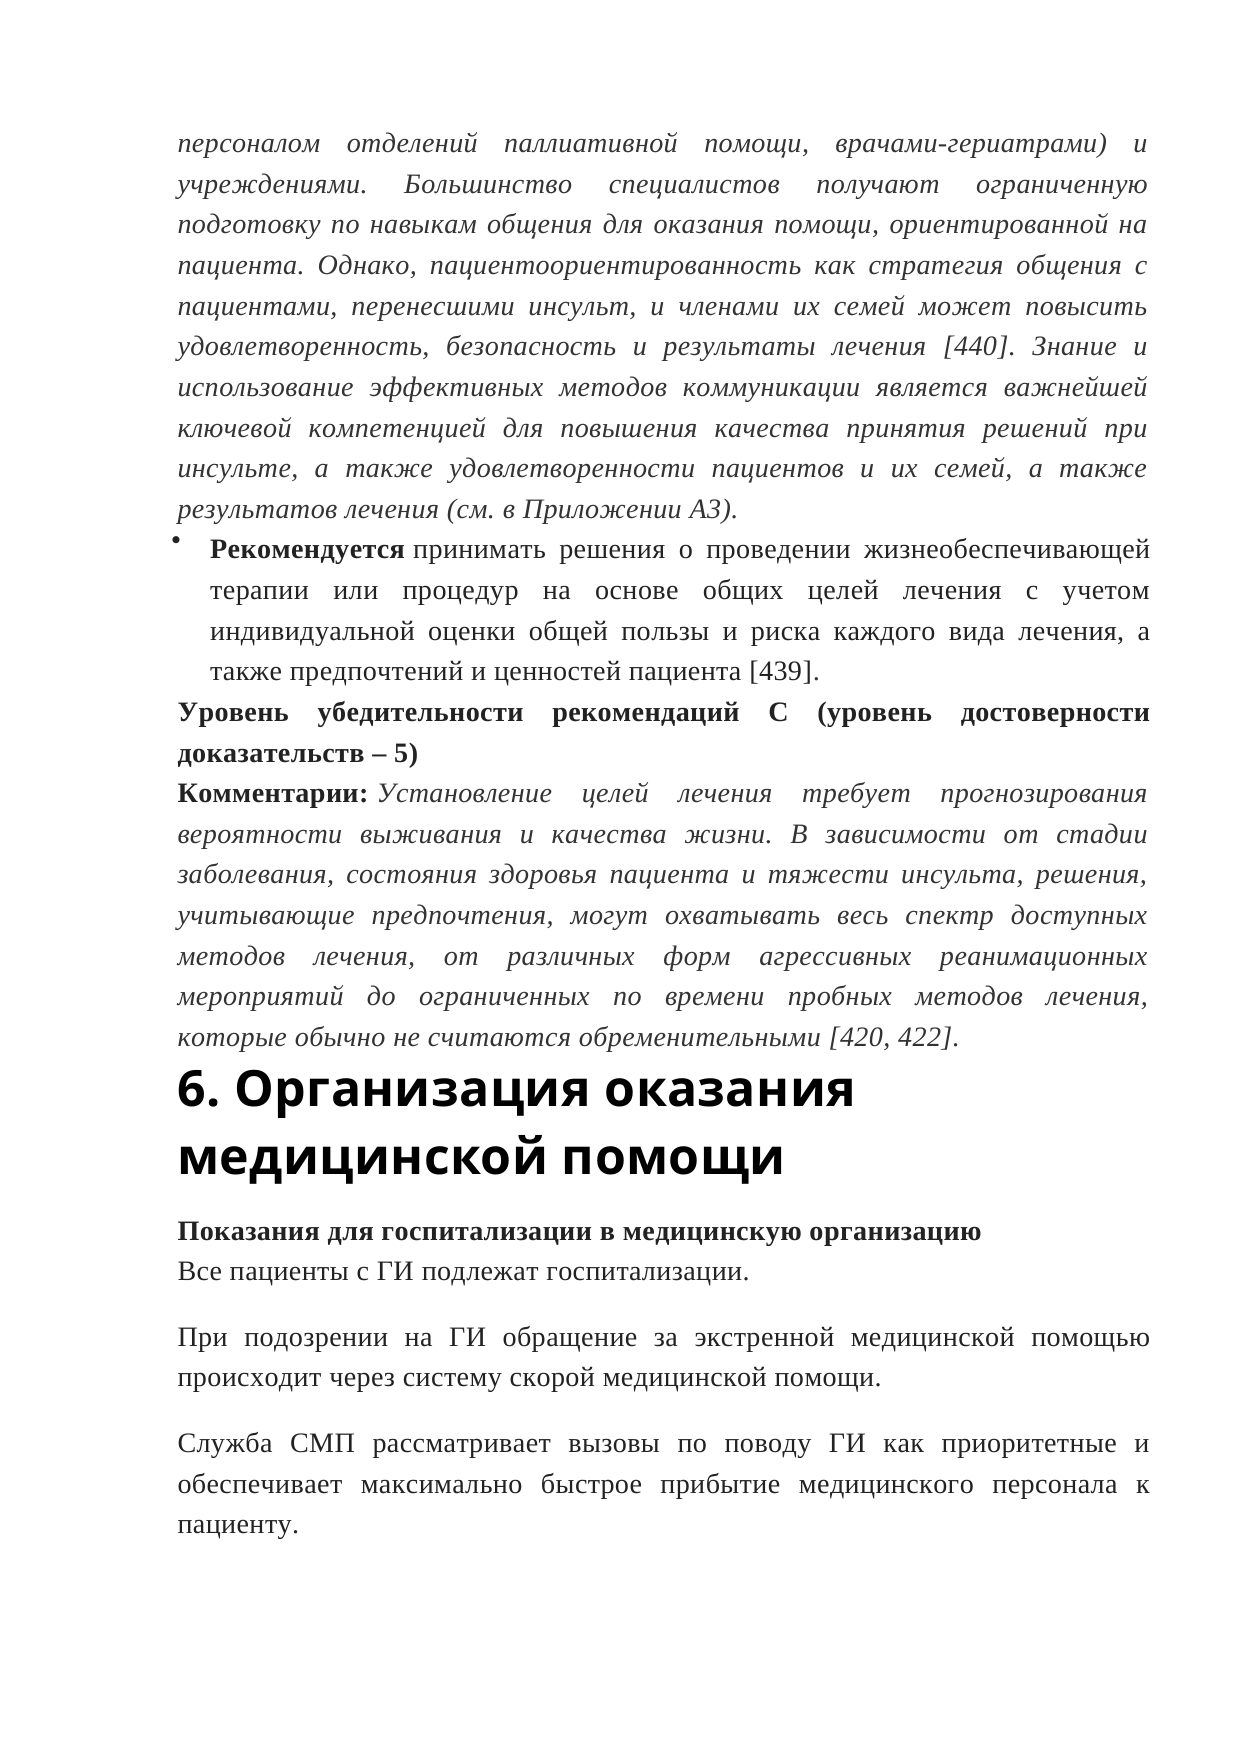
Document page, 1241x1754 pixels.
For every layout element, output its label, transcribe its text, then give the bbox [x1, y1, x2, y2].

text 6. Организация оказания медицинской помощи [177, 1052, 1152, 1189]
text Уровень убедительности рекомендаций С (уровень достоверности доказательств – 5) [177, 687, 1152, 768]
text Комментарии: Установление целей лечения требует прогнозирования вероятности выживания и качества жизни. В зависимости от стадии заболевания, состояния здоровья пациента и тяжести инсульта, решения, учитывающие предпочтения, могут охватывать весь спектр доступных методов лечения, от различных форм агрессивных реанимационных мероприятий до ограниченных по времени пробных методов лечения, которые обычно не считаются обременительными [420, 422]. [177, 768, 1152, 1052]
text Служба СМП рассматривает вызовы по поводу ГИ как приоритетные и обеспечивает максимально быстрое прибытие медицинского персонала к пациенту. [177, 1418, 1152, 1540]
text Показания для госпитализации в медицинскую организацию [177, 1205, 1152, 1246]
text Все пациенты с ГИ подлежат госпитализации. [177, 1246, 1152, 1287]
list Рекомендуется принимать решения о проведении жизнеобеспечивающей терапии или процедур на основе общих целей лечения с учетом индивидуальной оценки общей пользы и риска каждого вида лечения, а также предпочтений и ценностей пациента [439]. [172, 524, 1152, 687]
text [177, 118, 1152, 524]
text При подозрении на ГИ обращение за экстренной медицинской помощью происходит через систему скорой медицинской помощи. [177, 1312, 1152, 1393]
